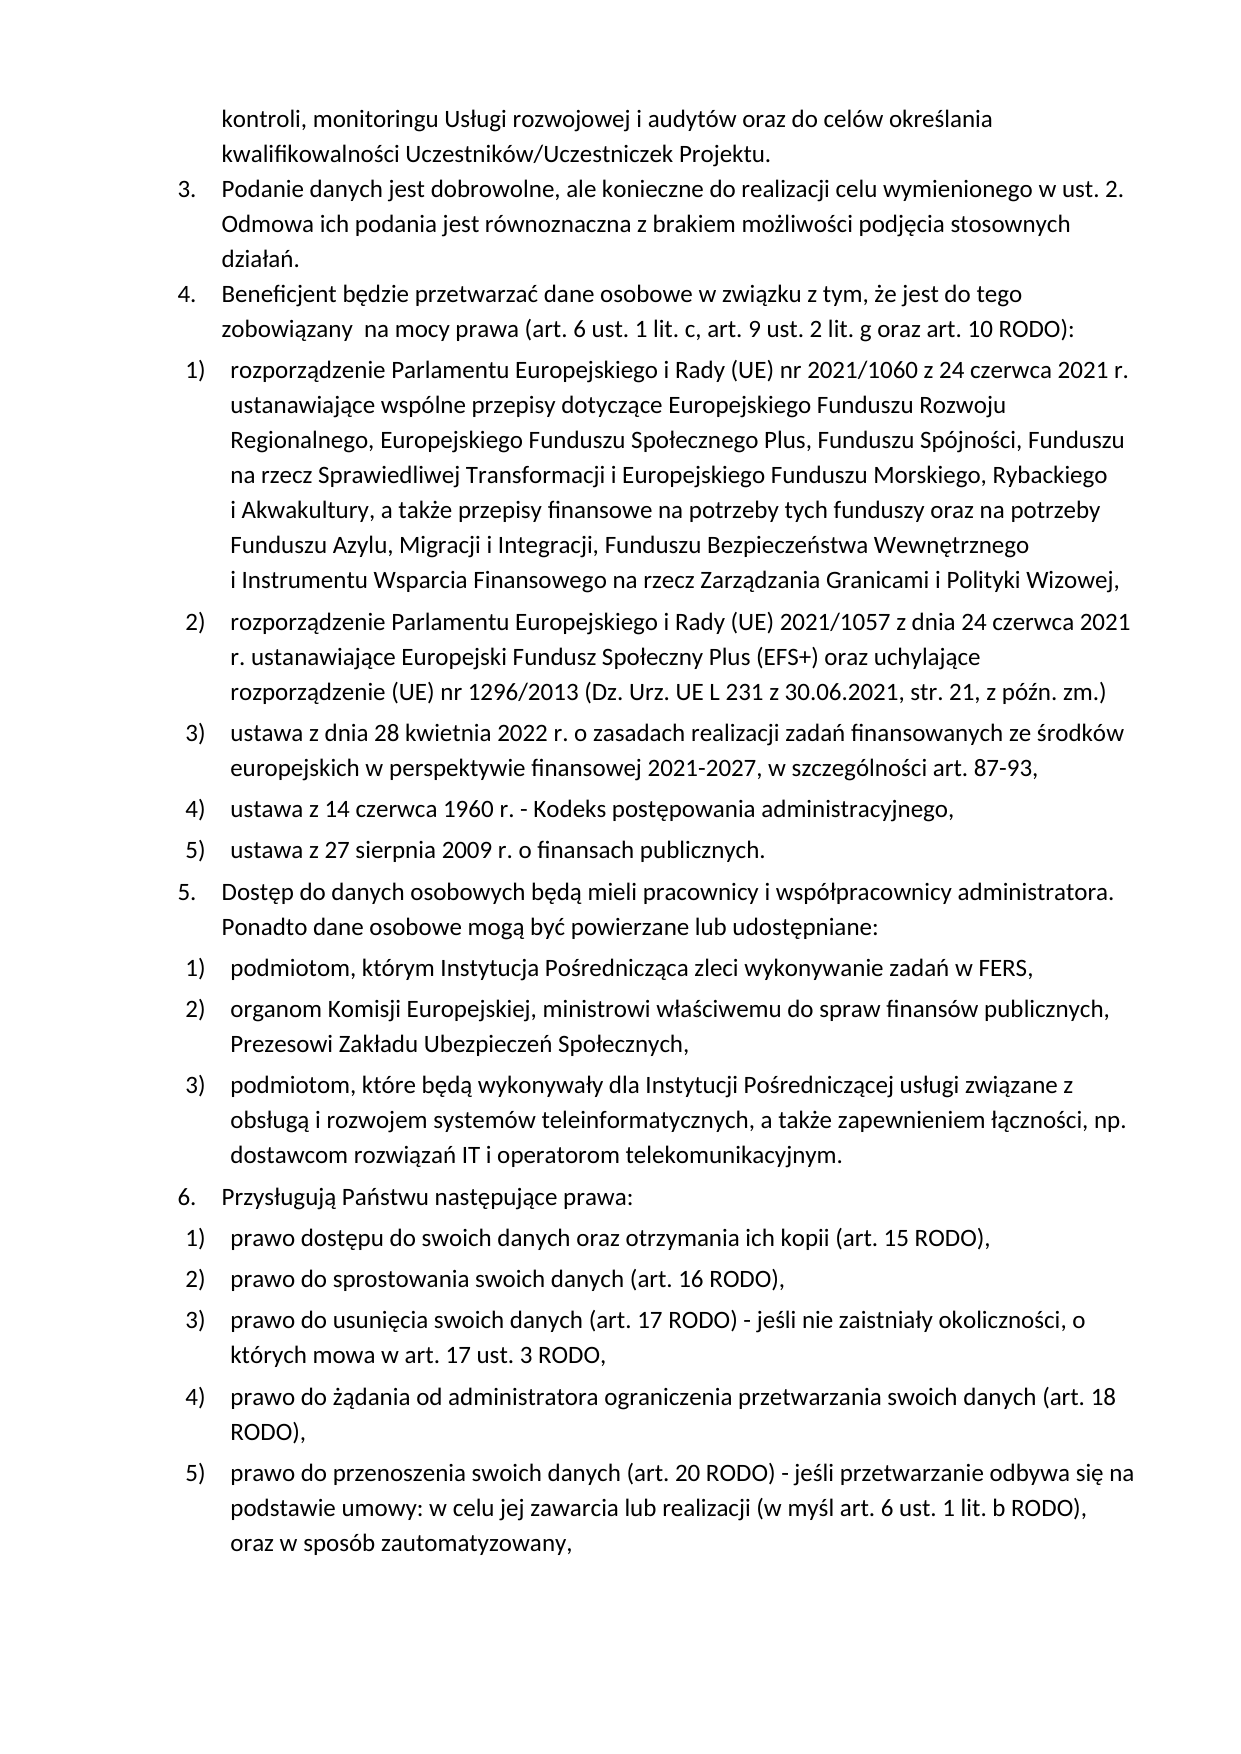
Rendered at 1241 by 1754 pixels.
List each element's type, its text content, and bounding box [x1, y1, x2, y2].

list Dostęp do danych osobowych będą mieli pracownicy i współpracownicy administratora. Ponadto dane osobowe mogą być powierzane lub udostępniane: [177, 876, 1137, 941]
list ustawa z 27 sierpnia 2009 r. o finansach publicznych. [185, 835, 1137, 865]
list prawo do przenoszenia swoich danych (art. 20 RODO) - jeśli przetwarzanie odbywa się na podstawie umowy: w celu jej zawarcia lub realizacji (w myśl art. 6 ust. 1 lit. b RODO), oraz w sposób zautomatyzowany, [185, 1457, 1137, 1558]
list organom Komisji Europejskiej, ministrowi właściwemu do spraw finansów publicznych, Prezesowi Zakładu Ubezpieczeń Społecznych, [185, 993, 1137, 1059]
list rozporządzenie Parlamentu Europejskiego i Rady (UE) 2021/1057 z dnia 24 czerwca 2021 r. ustanawiające Europejski Fundusz Społeczny Plus (EFS+) oraz uchylające rozporządzenie (UE) nr 1296/2013 (Dz. Urz. UE L 231 z 30.06.2021, str. 21, z późn. zm.) [185, 606, 1137, 706]
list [177, 103, 1137, 169]
list Beneficjent będzie przetwarzać dane osobowe w związku z tym, że jest do tego zobowiązany na mocy prawa (art. 6 ust. 1 lit. c, art. 9 ust. 2 lit. g oraz art. 10 RODO): [177, 278, 1137, 344]
list podmiotom, którym Instytucja Pośrednicząca zleci wykonywanie zadań w FERS, [185, 952, 1137, 983]
list prawo dostępu do swoich danych oraz otrzymania ich kopii (art. 15 RODO), [185, 1222, 1137, 1253]
list podmiotom, które będą wykonywały dla Instytucji Pośredniczącej usługi związane z obsługą i rozwojem systemów teleinformatycznych, a także zapewnieniem łączności, np. dostawcom rozwiązań IT i operatorom telekomunikacyjnym. [185, 1070, 1137, 1170]
list Przysługują Państwu następujące prawa: [177, 1181, 1137, 1211]
list Podanie danych jest dobrowolne, ale konieczne do realizacji celu wymienionego w ust. 2. Odmowa ich podania jest równoznaczna z brakiem możliwości podjęcia stosownych działań. [177, 173, 1137, 274]
list prawo do usunięcia swoich danych (art. 17 RODO) - jeśli nie zaistniały okoliczności, o których mowa w art. 17 ust. 3 RODO, [185, 1305, 1137, 1370]
list rozporządzenie Parlamentu Europejskiego i Rady (UE) nr 2021/1060 z 24 czerwca 2021 r. ustanawiające wspólne przepisy dotyczące Europejskiego Funduszu Rozwoju Regionalnego, Europejskiego Funduszu Społecznego Plus, Funduszu Spójności, Funduszu na rzecz Sprawiedliwej Transformacji i Europejskiego Funduszu Morskiego, Rybackiego i Akwakultury, a także przepisy finansowe na potrzeby tych funduszy oraz na potrzeby Funduszu Azylu, Migracji i Integracji, Funduszu Bezpieczeństwa Wewnętrznego i Instrumentu Wsparcia Finansowego na rzecz Zarządzania Granicami i Polityki Wizowej, [185, 355, 1137, 595]
list prawo do żądania od administratora ograniczenia przetwarzania swoich danych (art. 18 RODO), [185, 1381, 1137, 1446]
list ustawa z 14 czerwca 1960 r. - Kodeks postępowania administracyjnego, [185, 793, 1137, 824]
list prawo do sprostowania swoich danych (art. 16 RODO), [185, 1263, 1137, 1294]
list ustawa z dnia 28 kwietnia 2022 r. o zasadach realizacji zadań finansowanych ze środków europejskich w perspektywie finansowej 2021-2027, w szczególności art. 87-93, [185, 717, 1137, 783]
